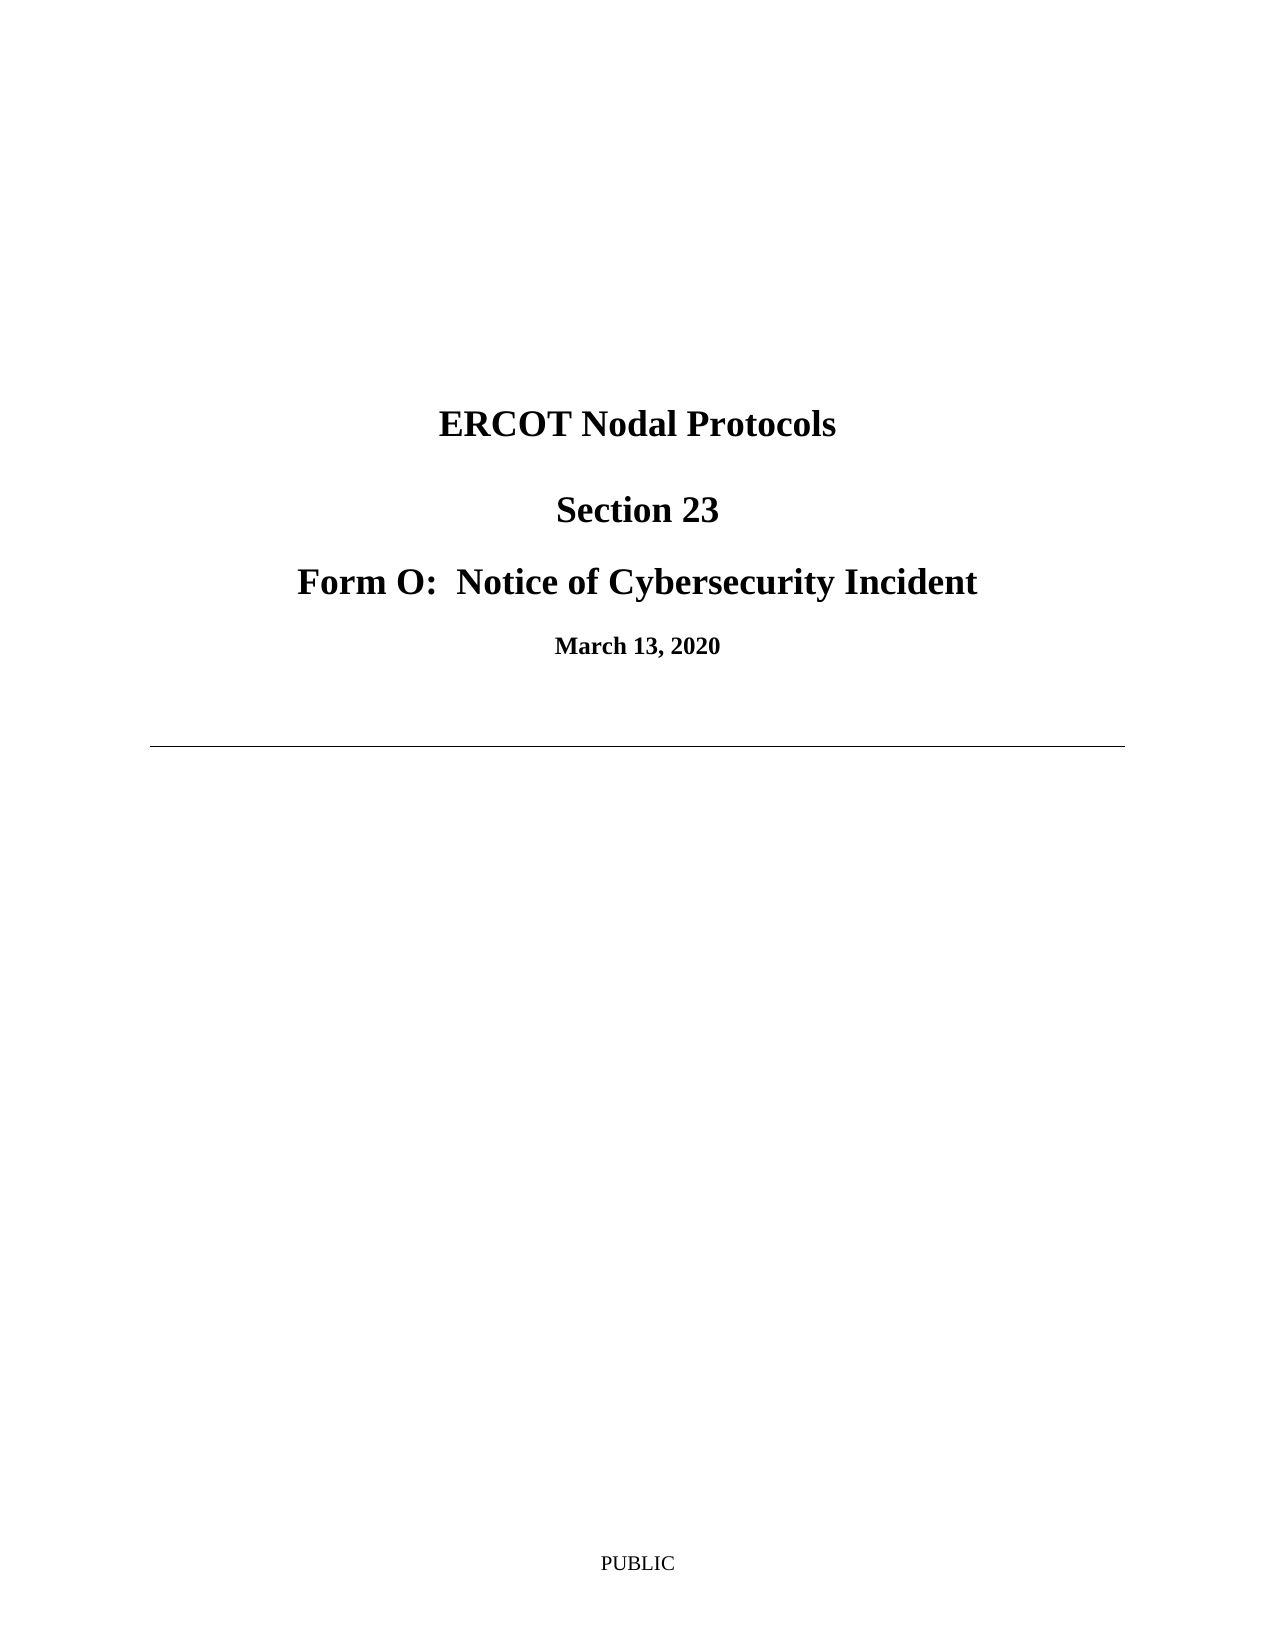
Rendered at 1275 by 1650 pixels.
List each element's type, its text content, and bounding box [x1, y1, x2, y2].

text Section 23 [150, 487, 1125, 531]
text March 13, 2020 [150, 631, 1125, 660]
text Form O: Notice of Cybersecurity Incident [150, 559, 1125, 602]
text ERCOT Nodal Protocols [150, 401, 1125, 444]
